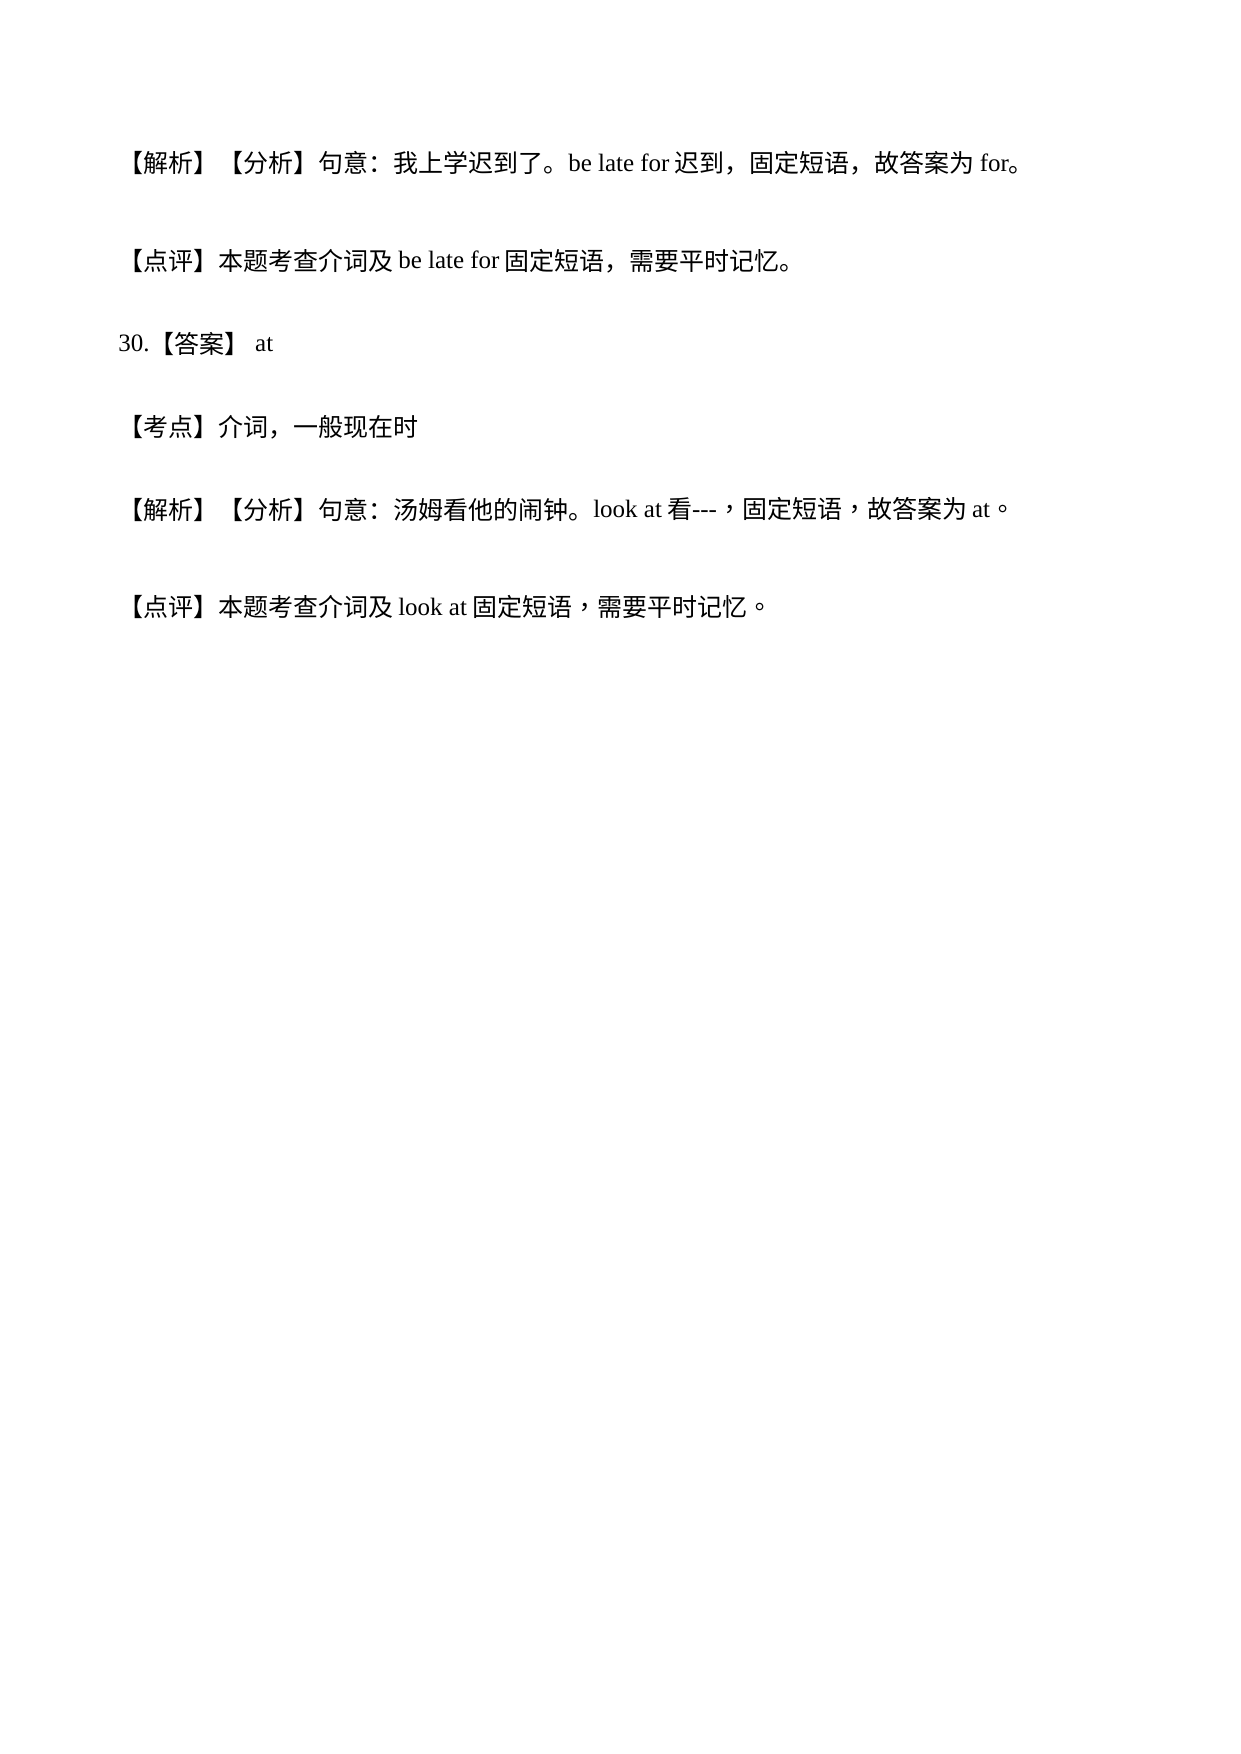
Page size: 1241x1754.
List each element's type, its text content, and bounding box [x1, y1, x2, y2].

text 【解析】【分析】句意：汤姆看他的闹钟。look at看---，固定短语，故答案为at。 【点评】本题考查介词及look at固定短语，需要平时记忆。 [118, 476, 1122, 639]
text 30.【答案】 at [118, 310, 1122, 375]
text 【考点】介词，一般现在时 [118, 393, 1122, 458]
text 【解析】【分析】句意：我上学迟到了。be late for迟到，固定短语，故答案为for。 【点评】本题考查介词及be late for固定短语，需要平时记忆。 [118, 129, 1122, 292]
